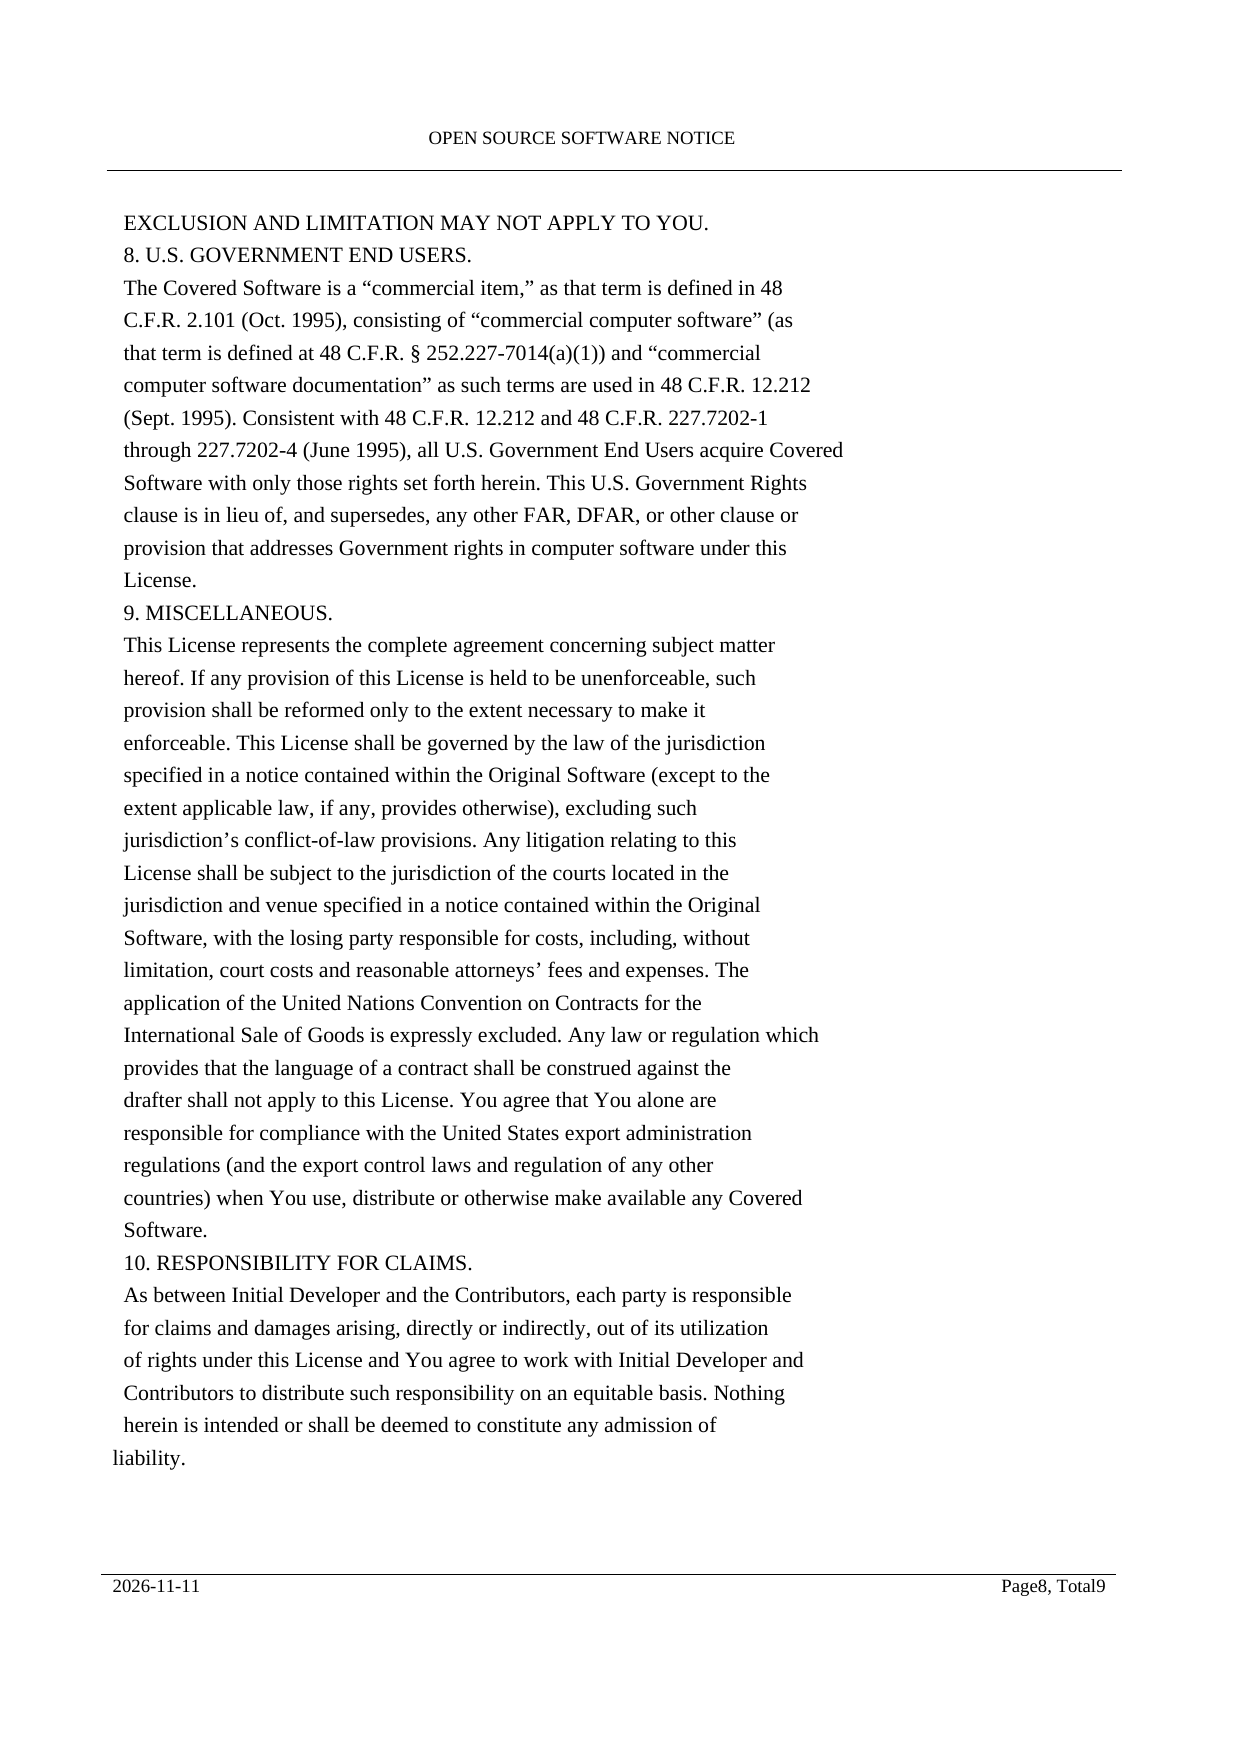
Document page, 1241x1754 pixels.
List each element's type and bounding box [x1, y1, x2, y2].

text [112, 206, 1128, 1539]
